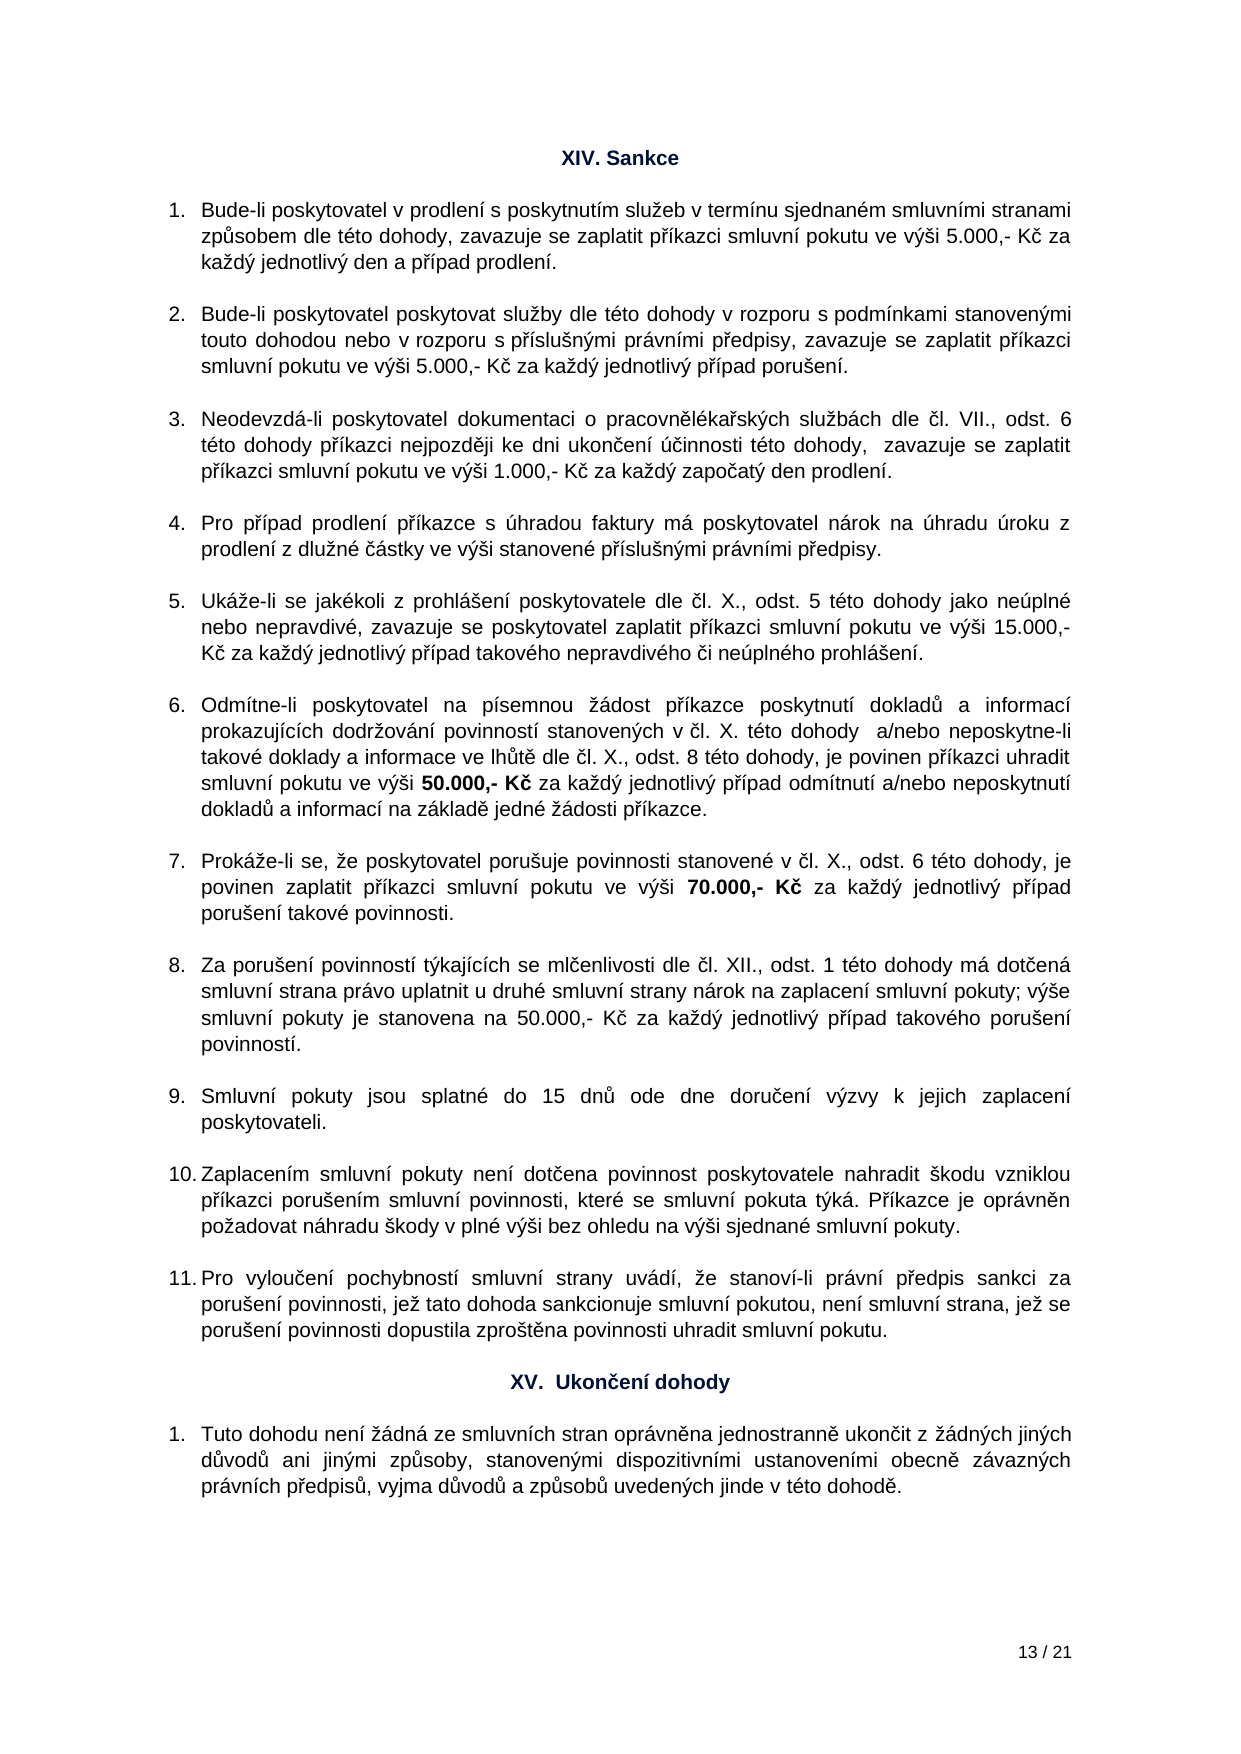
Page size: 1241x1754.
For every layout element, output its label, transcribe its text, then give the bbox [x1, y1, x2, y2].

list Bude-li poskytovatel v prodlení s poskytnutím služeb v termínu sjednaném smluvními stranami způsobem dle této dohody, zavazuje se zaplatit příkazci smluvní pokutu ve výši 5.000,- Kč za každý jednotlivý den a případ prodlení. [168, 197, 1072, 275]
list Neodevzdá-li poskytovatel dokumentaci o pracovnělékařských službách dle čl. VII., odst. 6 této dohody příkazci nejpozději ke dni ukončení účinnosti této dohody, zavazuje se zaplatit příkazci smluvní pokutu ve výši 1.000,- Kč za každý započatý den prodlení. [168, 405, 1072, 483]
list Pro vyloučení pochybností smluvní strany uvádí, že stanoví-li právní předpis sankci za porušení povinnosti, jež tato dohoda sankcionuje smluvní pokutou, není smluvní strana, jež se porušení povinnosti dopustila zproštěna povinnosti uhradit smluvní pokutu. [168, 1264, 1072, 1343]
list Ukáže-li se jakékoli z prohlášení poskytovatele dle čl. X., odst. 5 této dohody jako neúplné nebo nepravdivé, zavazuje se poskytovatel zaplatit příkazci smluvní pokutu ve výši 15.000,- Kč za každý jednotlivý případ takového nepravdivého či neúplného prohlášení. [168, 587, 1072, 666]
subtitle Ukončení dohody [168, 1369, 1072, 1395]
subtitle Sankce [168, 145, 1072, 171]
list Za porušení povinností týkajících se mlčenlivosti dle čl. XII., odst. 1 této dohody má dotčená smluvní strana právo uplatnit u druhé smluvní strany nárok na zaplacení smluvní pokuty; výše smluvní pokuty je stanovena na 50.000,- Kč za každý jednotlivý případ takového porušení povinností. [168, 952, 1072, 1056]
list Tuto dohodu není žádná ze smluvních stran oprávněna jednostranně ukončit z žádných jiných důvodů ani jinými způsoby, stanovenými dispozitivními ustanoveními obecně závazných právních předpisů, vyjma důvodů a způsobů uvedených jinde v této dohodě. [168, 1421, 1072, 1499]
list Odmítne-li poskytovatel na písemnou žádost příkazce poskytnutí dokladů a informací prokazujících dodržování povinností stanovených v čl. X. této dohody a/nebo neposkytne-li takové doklady a informace ve lhůtě dle čl. X., odst. 8 této dohody, je povinen příkazci uhradit smluvní pokutu ve výši 50.000,- Kč za každý jednotlivý případ odmítnutí a/nebo neposkytnutí dokladů a informací na základě jedné žádosti příkazce. [168, 692, 1072, 822]
list Zaplacením smluvní pokuty není dotčena povinnost poskytovatele nahradit škodu vzniklou příkazci porušením smluvní povinnosti, které se smluvní pokuta týká. Příkazce je oprávněn požadovat náhradu škody v plné výši bez ohledu na výši sjednané smluvní pokuty. [168, 1160, 1072, 1238]
list Smluvní pokuty jsou splatné do 15 dnů ode dne doručení výzvy k jejich zaplacení poskytovateli. [168, 1082, 1072, 1134]
list Bude-li poskytovatel poskytovat služby dle této dohody v rozporu s podmínkami stanovenými touto dohodou nebo v rozporu s příslušnými právními předpisy, zavazuje se zaplatit příkazci smluvní pokutu ve výši 5.000,- Kč za každý jednotlivý případ porušení. [168, 301, 1072, 379]
list Prokáže-li se, že poskytovatel porušuje povinnosti stanovené v čl. X., odst. 6 této dohody, je povinen zaplatit příkazci smluvní pokutu ve výši 70.000,- Kč za každý jednotlivý případ porušení takové povinnosti. [168, 848, 1072, 926]
list Pro případ prodlení příkazce s úhradou faktury má poskytovatel nárok na úhradu úroku z prodlení z dlužné částky ve výši stanovené příslušnými právními předpisy. [168, 509, 1072, 561]
